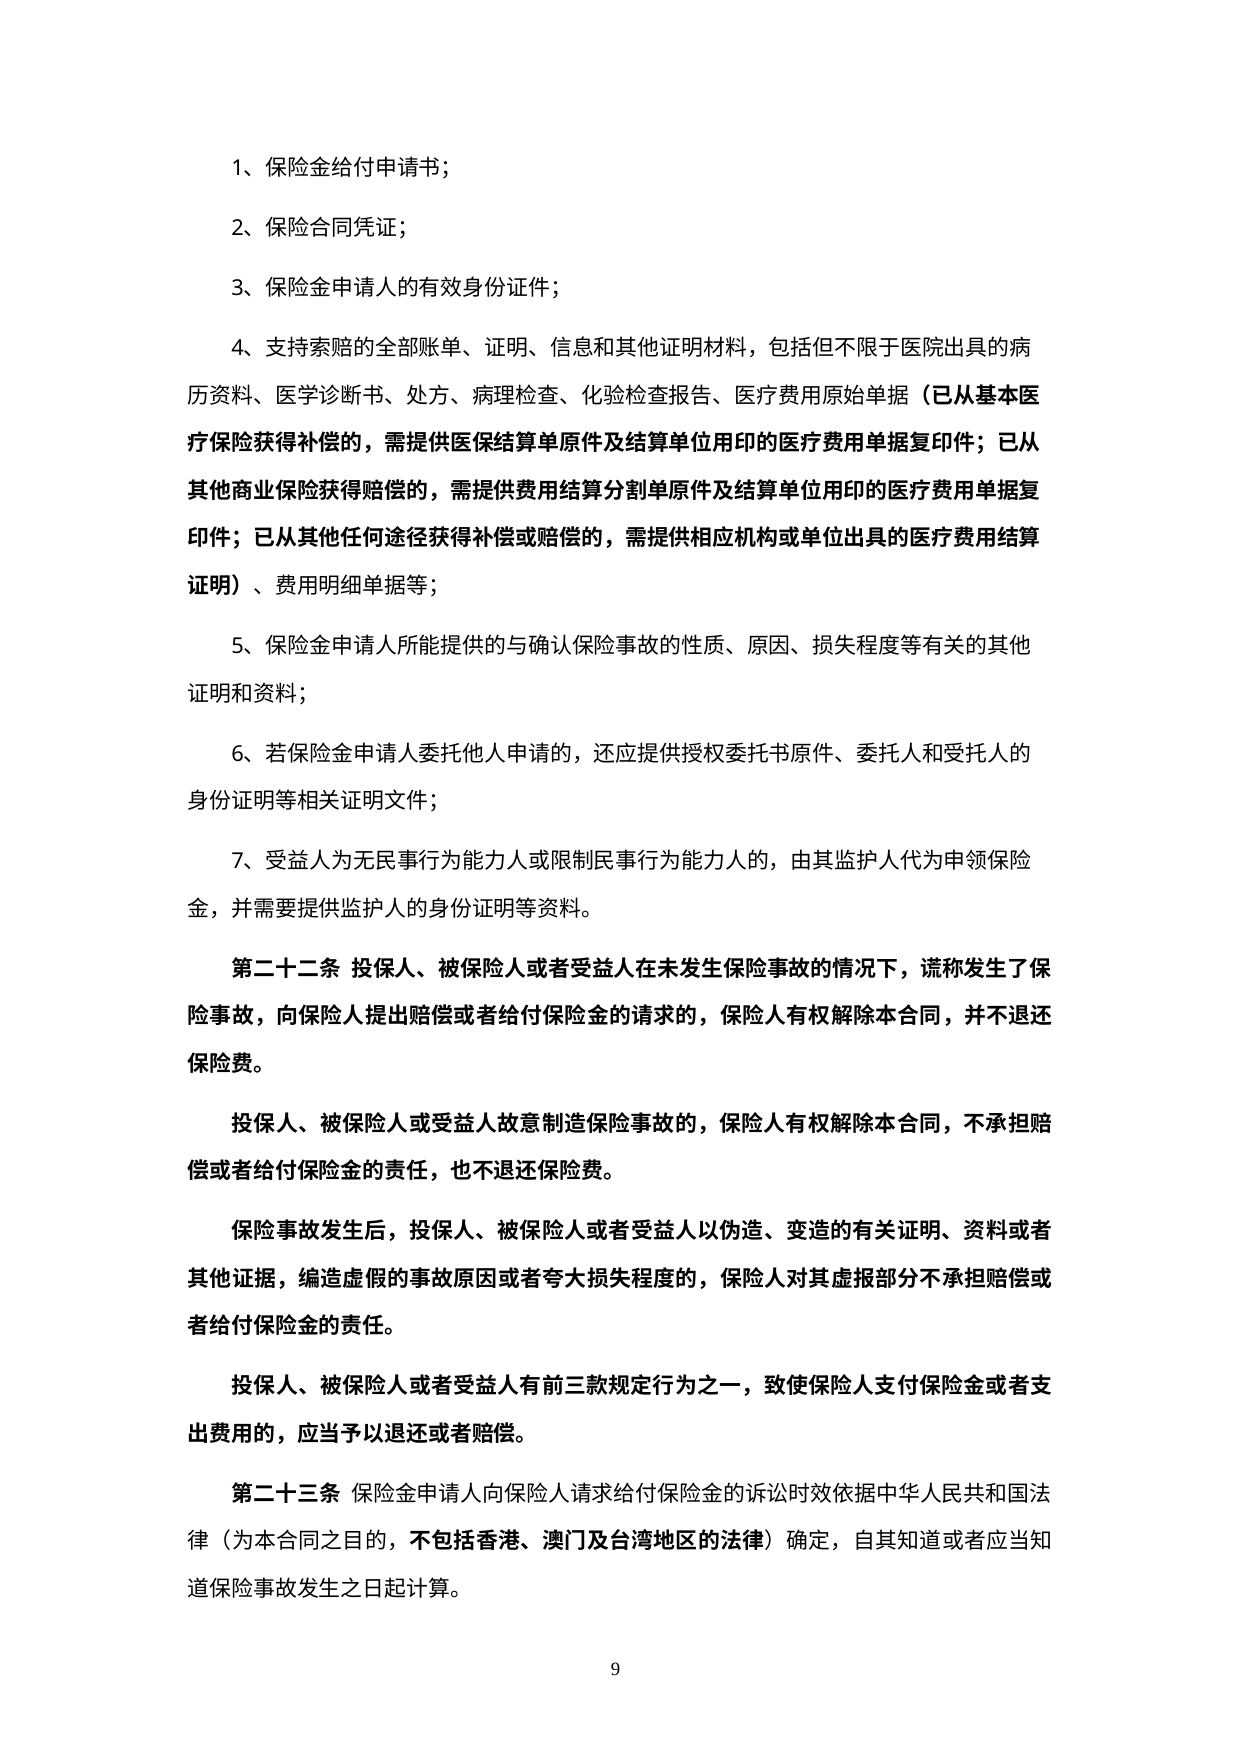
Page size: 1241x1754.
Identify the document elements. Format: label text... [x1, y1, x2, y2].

text 1、保险金给付申请书； [187, 150, 1053, 182]
text 第二十三条 保险金申请人向保险人请求给付保险金的诉讼时效依据中华人民共和国法律（为本合同之目的，不包括香港、澳门及台湾地区的法律）确定，自其知道或者应当知道保险事故发生之日起计算。 [187, 1476, 1053, 1602]
text 4、支持索赔的全部账单、证明、信息和其他证明材料，包括但不限于医院出具的病历资料、医学诊断书、处方、病理检查、化验检查报告、医疗费用原始单据（已从基本医疗保险获得补偿的，需提供医保结算单原件及结算单位用印的医疗费用单据复印件；已从其他商业保险获得赔偿的，需提供费用结算分割单原件及结算单位用印的医疗费用单据复印件；已从其他任何途径获得补偿或赔偿的，需提供相应机构或单位出具的医疗费用结算证明）、费用明细单据等； [187, 330, 1053, 599]
text 投保人、被保险人或者受益人有前三款规定行为之一，致使保险人支付保险金或者支出费用的，应当予以退还或者赔偿。 [187, 1368, 1053, 1447]
text 3、保险金申请人的有效身份证件； [187, 270, 1053, 302]
text 第二十二条 投保人、被保险人或者受益人在未发生保险事故的情况下，谎称发生了保险事故，向保险人提出赔偿或者给付保险金的请求的，保险人有权解除本合同，并不退还保险费。 [187, 951, 1053, 1077]
text 6、若保险金申请人委托他人申请的，还应提供授权委托书原件、委托人和受托人的身份证明等相关证明文件； [187, 736, 1053, 815]
text 5、保险金申请人所能提供的与确认保险事故的性质、原因、损失程度等有关的其他证明和资料； [187, 628, 1053, 707]
text 保险事故发生后，投保人、被保险人或者受益人以伪造、变造的有关证明、资料或者其他证据，编造虚假的事故原因或者夸大损失程度的，保险人对其虚报部分不承担赔偿或者给付保险金的责任。 [187, 1213, 1053, 1340]
text 7、受益人为无民事行为能力人或限制民事行为能力人的，由其监护人代为申领保险金，并需要提供监护人的身份证明等资料。 [187, 843, 1053, 922]
text 2、保险合同凭证； [187, 210, 1053, 242]
text 投保人、被保险人或受益人故意制造保险事故的，保险人有权解除本合同，不承担赔偿或者给付保险金的责任，也不退还保险费。 [187, 1106, 1053, 1185]
